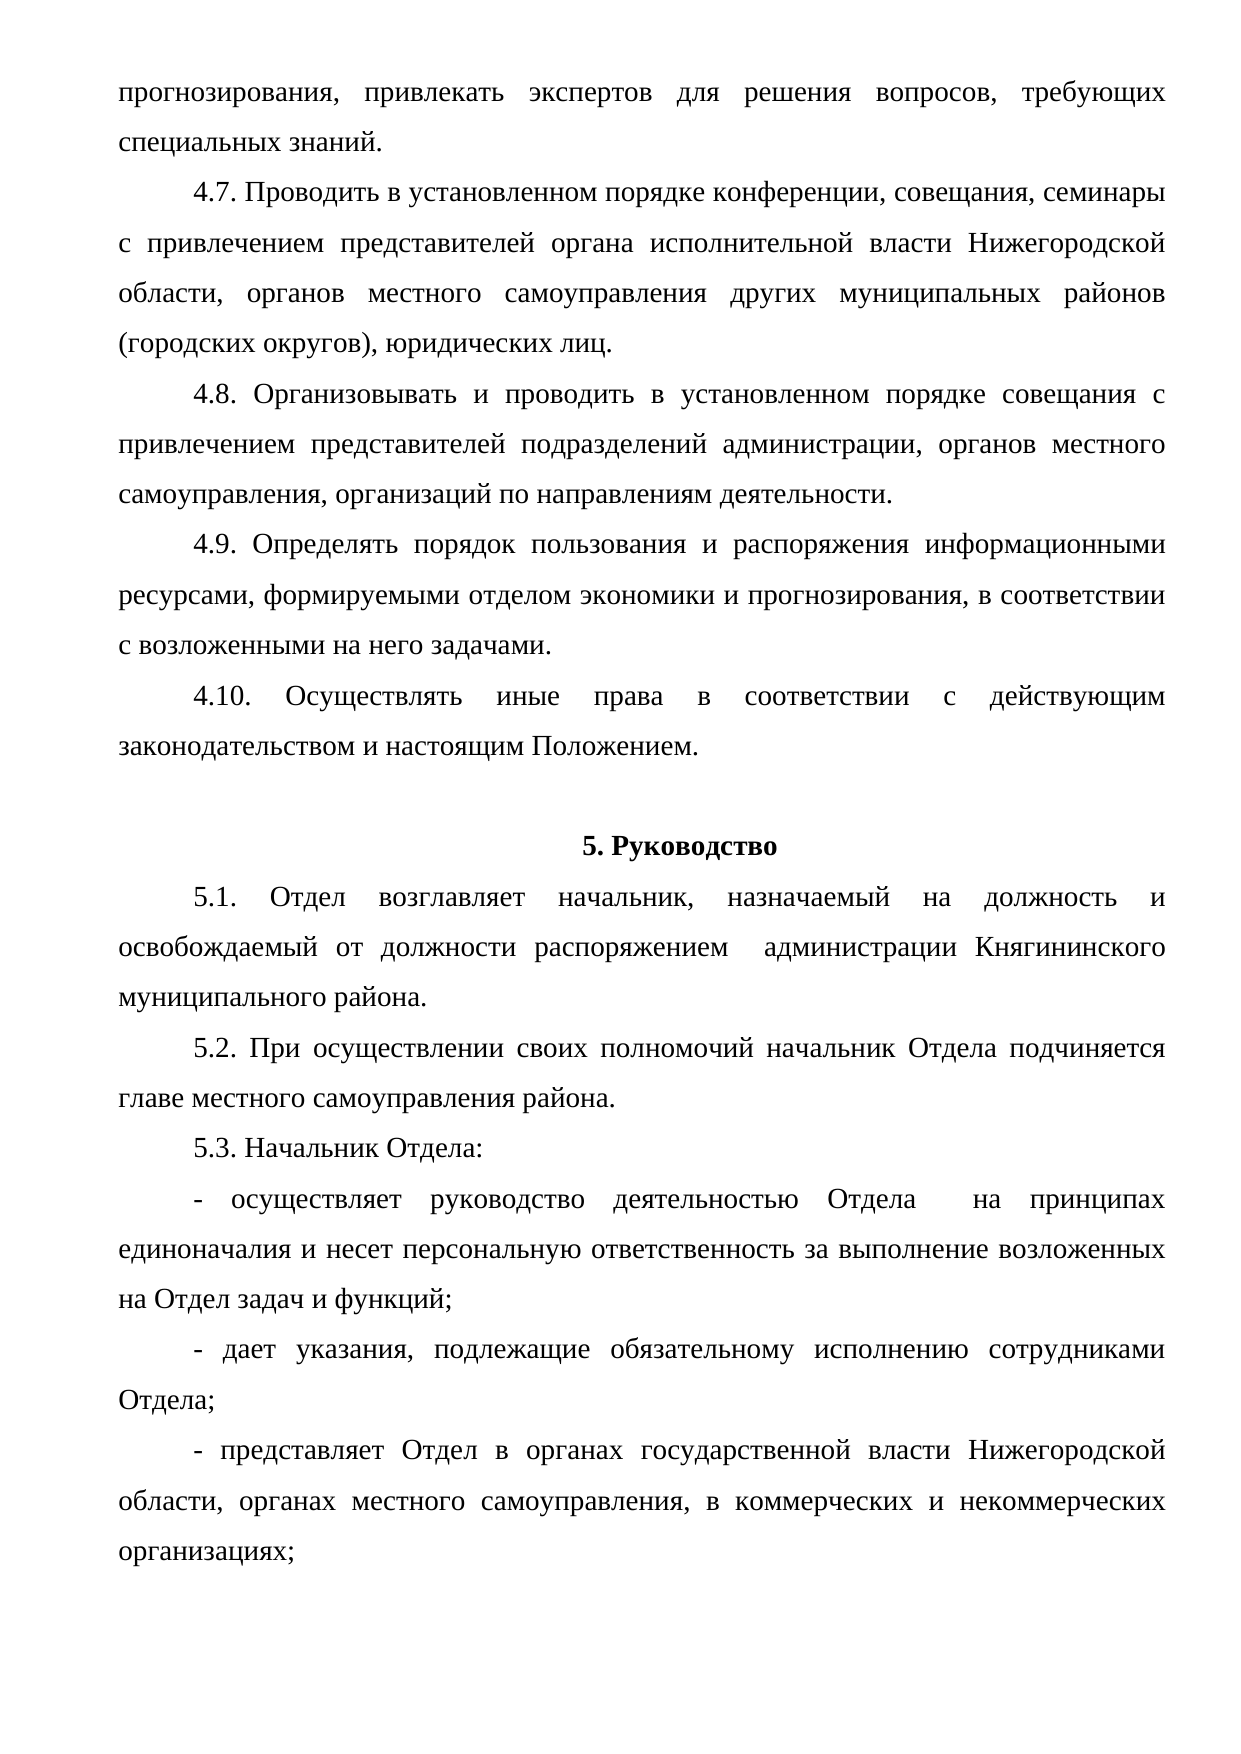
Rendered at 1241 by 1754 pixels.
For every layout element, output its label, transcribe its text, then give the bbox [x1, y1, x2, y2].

text 5. Руководство [118, 828, 1167, 862]
text 5.2. При осуществлении своих полномочий начальник Отдела подчиняется главе местного самоуправления района. [118, 1030, 1167, 1114]
text 5.1. Отдел возглавляет начальник, назначаемый на должность и освобождаемый от должности распоряжением администрации Княгининского муниципального района. [118, 879, 1167, 1013]
text 4.7. Проводить в установленном порядке конференции, совещания, семинары с привлечением представителей органа исполнительной власти Нижегородской области, органов местного самоуправления других муниципальных районов (городских округов), юридических лиц. [118, 174, 1167, 359]
text 4.9. Определять порядок пользования и распоряжения информационными ресурсами, формируемыми отделом экономики и прогнозирования, в соответствии с возложенными на него задачами. [118, 527, 1167, 661]
text - дает указания, подлежащие обязательному исполнению сотрудниками Отдела; [118, 1332, 1167, 1416]
text - осуществляет руководство деятельностью Отдела на принципах единоначалия и несет персональную ответственность за выполнение возложенных на Отдел задач и функций; [118, 1181, 1167, 1315]
text - представляет Отдел в органах государственной власти Нижегородской области, органах местного самоуправления, в коммерческих и некоммерческих организациях; [118, 1432, 1167, 1566]
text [118, 74, 1167, 158]
text 5.3. Начальник Отдела: [118, 1130, 1167, 1164]
text 4.8. Организовывать и проводить в установленном порядке совещания с привлечением представителей подразделений администрации, органов местного самоуправления, организаций по направлениям деятельности. [118, 376, 1167, 510]
text 4.10. Осуществлять иные права в соответствии с действующим законодательством и настоящим Положением. [118, 678, 1167, 761]
